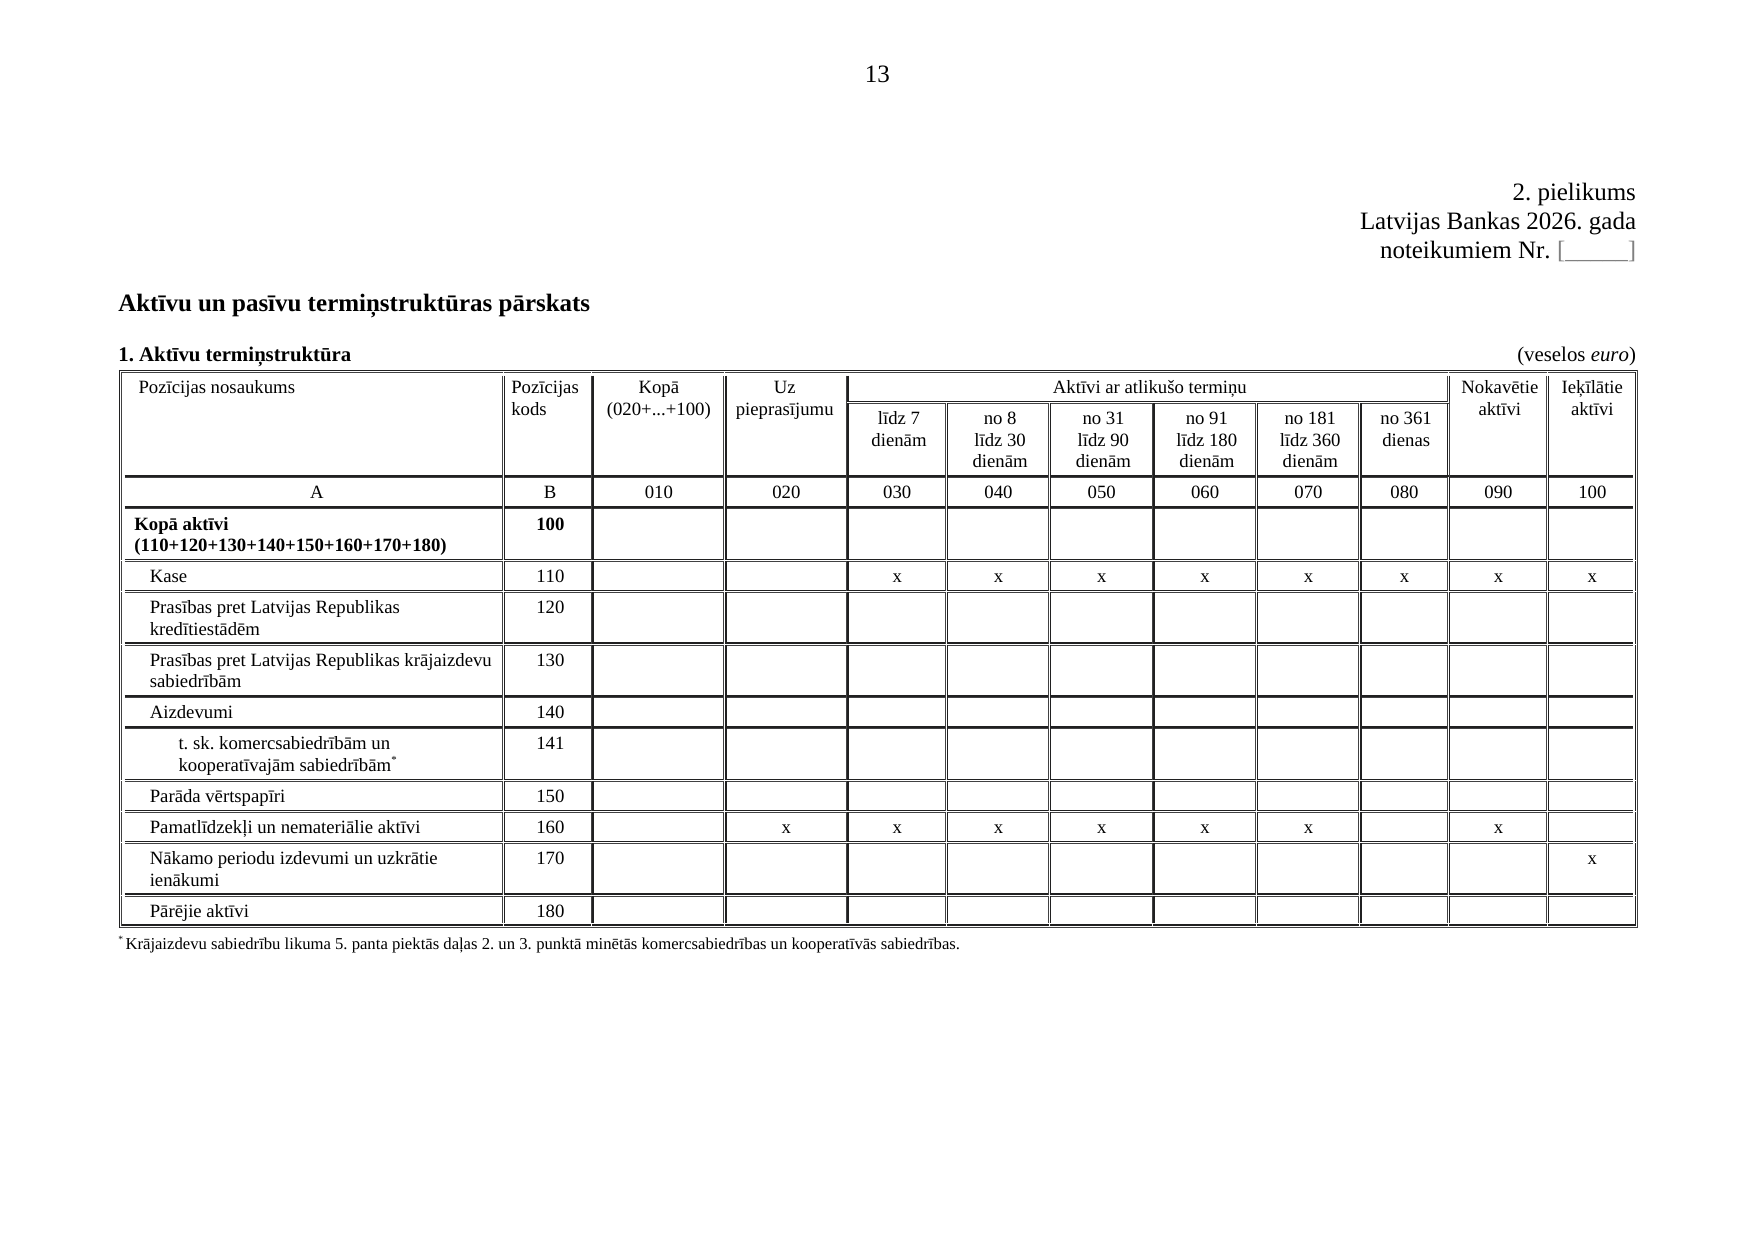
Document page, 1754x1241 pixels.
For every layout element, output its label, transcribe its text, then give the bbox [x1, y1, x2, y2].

table_cell [594, 698, 723, 726]
table_cell [727, 782, 846, 809]
table_cell [948, 593, 1048, 642]
table_cell B [505, 478, 591, 506]
table_cell Pamatlīdzekļi un nemateriālie aktīvi [122, 810, 502, 841]
table_cell [1155, 646, 1255, 695]
table_cell [1362, 729, 1447, 778]
table_cell Prasības pret Latvijas Republikas krājaizdevu sabiedrībām [122, 642, 502, 695]
table_cell [1153, 897, 1256, 924]
table_cell [849, 729, 945, 778]
table_cell [1362, 646, 1447, 695]
table_cell [1155, 698, 1255, 726]
table_cell [1155, 593, 1255, 642]
table_cell x [727, 813, 846, 841]
table_cell [847, 897, 946, 924]
table_cell [1450, 729, 1546, 778]
table_cell Parāda vērtspapīri [122, 779, 502, 809]
table_cell Kase [120, 559, 503, 590]
table_cell [594, 729, 723, 778]
table_cell x [1051, 813, 1152, 841]
table_cell [1362, 509, 1447, 559]
table_cell [1549, 695, 1635, 726]
table_cell 140 [505, 698, 591, 726]
table_header Pozīcijas kods [504, 371, 592, 475]
table_cell x [1051, 562, 1152, 590]
table_cell x [849, 813, 945, 841]
table_cell Pārējie aktīvi [122, 893, 503, 924]
table_cell [727, 562, 846, 590]
table_cell [1362, 698, 1447, 726]
table_cell [849, 593, 945, 642]
table_cell [1155, 782, 1255, 809]
table_cell [1450, 509, 1546, 559]
table_cell [948, 698, 1048, 726]
table_cell [1051, 509, 1152, 559]
table_cell [948, 729, 1048, 778]
table_cell [725, 897, 847, 924]
table_cell [1256, 893, 1360, 924]
table_cell [727, 698, 846, 726]
text Aktīvu un pasīvu termiņstruktūras pārskats [118, 288, 1636, 317]
table_cell x [948, 562, 1048, 590]
table_cell [1549, 810, 1635, 841]
table_cell [594, 646, 723, 695]
table_cell 110 [505, 562, 591, 590]
table_cell [594, 813, 723, 841]
table_cell 170 [505, 844, 591, 893]
table_cell Nākamo periodu izdevumi un uzkrātie ienākumi [120, 841, 503, 893]
table_cell [1258, 646, 1358, 695]
table_cell [1050, 897, 1153, 924]
table_cell 100 [505, 509, 591, 559]
table_cell [1449, 897, 1548, 924]
table_cell x [1258, 813, 1358, 841]
table_cell 150 [505, 782, 591, 809]
table_cell [592, 893, 725, 924]
table_cell [1450, 844, 1546, 893]
table_header Uz pieprasījumu [725, 373, 847, 475]
text 1. Aktīvu termiņstruktūra (veselos euro) [118, 342, 1636, 366]
table_cell [1450, 593, 1546, 642]
table_cell x [1548, 841, 1636, 893]
table_cell [1155, 509, 1255, 559]
table_cell [1258, 698, 1358, 726]
table_cell [1051, 729, 1152, 778]
table_cell 130 [505, 646, 591, 695]
table_cell [727, 646, 846, 695]
table_cell no 181 līdz 360 dienām [1258, 404, 1358, 475]
table_cell [948, 782, 1048, 809]
table_cell x [1548, 559, 1636, 590]
table_cell [1258, 593, 1358, 642]
table_cell [1258, 844, 1358, 893]
table_cell 180 [504, 897, 592, 924]
table_cell [1155, 844, 1255, 893]
table_header Nokavētie aktīvi [1449, 373, 1548, 475]
table_cell 010 [594, 478, 723, 506]
table_cell 050 [1051, 478, 1152, 506]
table_cell [849, 646, 945, 695]
table_cell [1258, 729, 1358, 778]
table_cell 120 [505, 593, 591, 642]
table_cell x [849, 562, 945, 590]
table_cell 141 [505, 729, 591, 778]
table_cell [948, 844, 1048, 893]
table_cell [1258, 782, 1358, 809]
table_cell 160 [505, 813, 591, 841]
table_cell x [1450, 813, 1546, 841]
table_cell [1549, 642, 1635, 695]
table_cell 070 [1258, 478, 1358, 506]
table_cell no 8 līdz 30 dienām [948, 404, 1048, 475]
table_cell [594, 593, 723, 642]
table_cell [1450, 698, 1546, 726]
table_cell x [1258, 562, 1358, 590]
table_cell [849, 509, 945, 559]
table_cell [727, 844, 846, 893]
table_cell [594, 509, 723, 559]
table_cell [1155, 729, 1255, 778]
table_cell [1548, 893, 1635, 924]
table_cell [948, 509, 1048, 559]
table_header Pozīcijas nosaukums [122, 373, 503, 475]
table_cell [1051, 593, 1152, 642]
table_cell x [1450, 562, 1546, 590]
table_cell [1450, 782, 1546, 809]
table_cell [1450, 646, 1546, 695]
text * Krājaizdevu sabiedrību likuma 5. panta piektās daļas 2. un 3. punktā minētās komercsabiedrības un kooperatīvās sabiedrības. [118, 934, 1636, 953]
table_cell no 361 dienas [1362, 404, 1447, 475]
table_cell [594, 562, 723, 590]
table_cell x [1155, 813, 1255, 841]
table_cell [1258, 509, 1358, 559]
table_cell [849, 844, 945, 893]
table_cell [1549, 779, 1635, 809]
text 2. pielikums [118, 177, 1636, 206]
table_cell [727, 729, 846, 778]
table_cell x [1362, 562, 1447, 590]
table_cell līdz 7 dienām [849, 404, 945, 475]
table_cell 020 [727, 478, 846, 506]
table_header Kopā (020+...+100) [592, 371, 725, 475]
table_cell [1362, 844, 1447, 893]
table_cell [727, 509, 846, 559]
table_cell [1549, 726, 1635, 778]
table_cell x [1155, 562, 1255, 590]
table_cell [948, 646, 1048, 695]
table_cell 060 [1155, 478, 1255, 506]
table_header Ieķīlātie aktīvi [1548, 373, 1635, 475]
table_cell [1051, 844, 1152, 893]
table_cell t. sk. komercsabiedrībām un kooperatīvajām sabiedrībām* [122, 726, 502, 778]
table_cell [1548, 590, 1636, 642]
table_cell A [122, 475, 502, 506]
table_cell [1051, 646, 1152, 695]
table_cell 080 [1362, 478, 1447, 506]
table_cell 030 [849, 478, 945, 506]
table_cell [1362, 813, 1447, 841]
table_cell [1051, 698, 1152, 726]
table_cell 040 [948, 478, 1048, 506]
table_cell no 91 līdz 180 dienām [1155, 404, 1255, 475]
table_cell no 31 līdz 90 dienām [1051, 404, 1152, 475]
table_cell [1051, 782, 1152, 809]
table_cell [1362, 593, 1447, 642]
table_header Aktīvi ar atlikušo termiņu [847, 373, 1448, 401]
table_cell [1549, 506, 1635, 559]
table_cell [1360, 897, 1448, 924]
table_cell Prasības pret Latvijas Republikas kredītiestādēm [120, 590, 503, 642]
table_cell [1362, 782, 1447, 809]
table_cell [594, 782, 723, 809]
table_cell x [948, 813, 1048, 841]
table_cell [849, 698, 945, 726]
table_cell [727, 593, 846, 642]
table_cell [946, 897, 1050, 924]
table_cell 100 [1549, 475, 1635, 506]
table_cell Aizdevumi [122, 695, 502, 726]
table_cell [849, 782, 945, 809]
table_cell Kopā aktīvi (110+120+130+140+150+160+170+180) [122, 506, 502, 559]
table_cell [594, 844, 723, 893]
table_cell 090 [1450, 478, 1546, 506]
